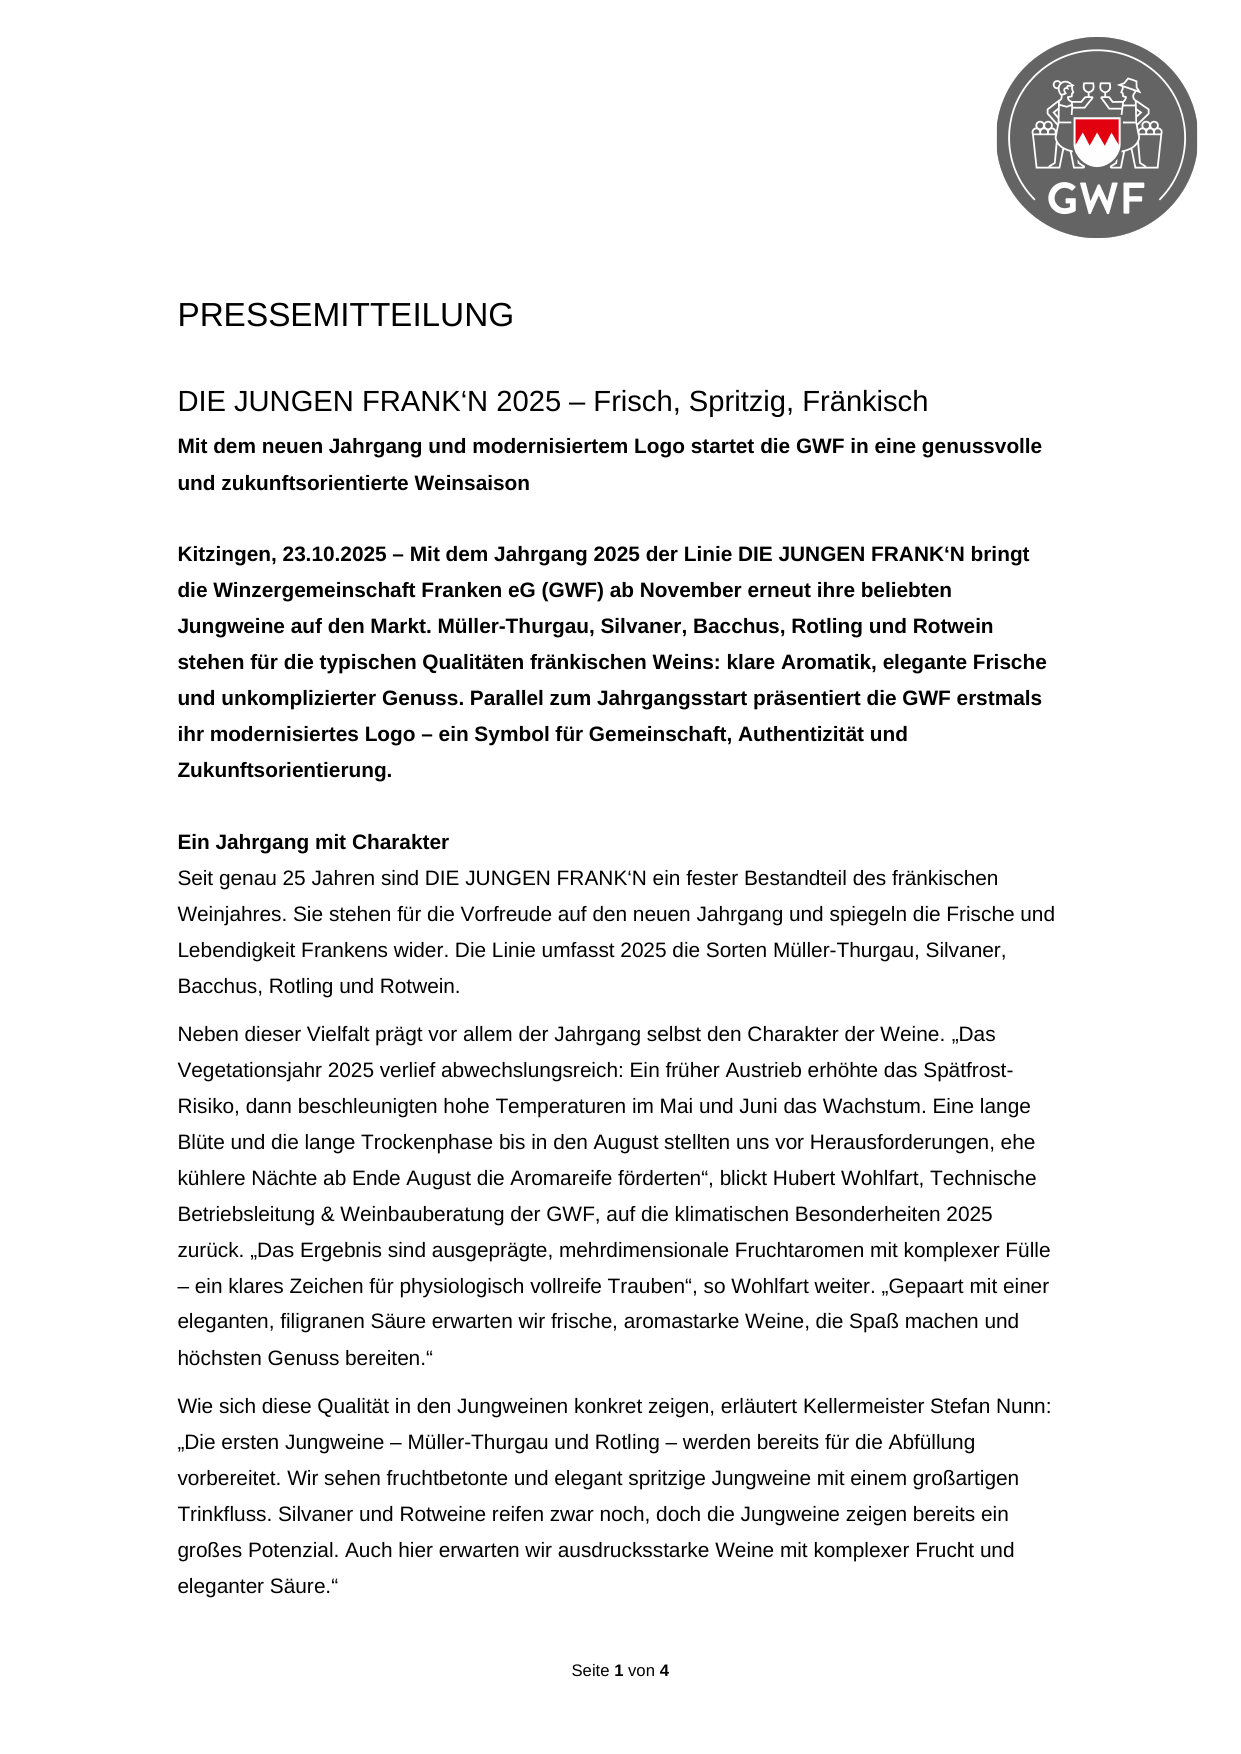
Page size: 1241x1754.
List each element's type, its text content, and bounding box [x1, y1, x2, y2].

picture [996, 37, 1198, 238]
text Seit genau 25 Jahren sind DIE JUNGEN FRANK‘N ein fester Bestandteil des fränkischen Weinjahres. Sie stehen für die Vorfreude auf den neuen Jahrgang und spiegeln die Frische und Lebendigkeit Frankens wider. Die Linie umfasst 2025 die Sorten Müller-Thurgau, Silvaner, Bacchus, Rotling und Rotwein. [177, 866, 1063, 997]
text Wie sich diese Qualität in den Jungweinen konkret zeigen, erläutert Kellermeister Stefan Nunn: „Die ersten Jungweine – Müller-Thurgau und Rotling – werden bereits für die Abfüllung vorbereitet. Wir sehen fruchtbetonte und elegant spritzige Jungweine mit einem großartigen Trinkfluss. Silvaner und Rotweine reifen zwar noch, doch die Jungweine zeigen bereits ein großes Potenzial. Auch hier erwarten wir ausdrucksstarke Weine mit komplexer Frucht und eleganter Säure.“ [177, 1394, 1063, 1597]
text Neben dieser Vielfalt prägt vor allem der Jahrgang selbst den Charakter der Weine. „Das Vegetationsjahr 2025 verlief abwechslungsreich: Ein früher Austrieb erhöhte das Spätfrost-Risiko, dann beschleunigten hohe Temperaturen im Mai und Juni das Wachstum. Eine lange Blüte und die lange Trockenphase bis in den August stellten uns vor Herausforderungen, ehe kühlere Nächte ab Ende August die Aromareife förderten“, blickt Hubert Wohlfart, Technische Betriebsleitung & Weinbauberatung der GWF, auf die klimatischen Besonderheiten 2025 zurück. „Das Ergebnis sind ausgeprägte, mehrdimensionale Fruchtaromen mit komplexer Fülle – ein klares Zeichen für physiologisch vollreife Trauben“, so Wohlfart weiter. „Gepaart mit einer eleganten, filigranen Säure erwarten wir frische, aromastarke Weine, die Spaß machen und höchsten Genuss bereiten.“ [177, 1022, 1063, 1369]
text Ein Jahrgang mit Charakter [177, 830, 1063, 854]
text Mit dem neuen Jahrgang und modernisiertem Logo startet die GWF in eine genussvolle und zukunftsorientierte Weinsaison [177, 434, 1063, 494]
text DIE JUNGEN FRANK‘N 2025 – Frisch, Spritzig, Fränkisch [177, 384, 1063, 418]
text PRESSEMITTEILUNG [177, 295, 1063, 334]
text Kitzingen, 23.10.2025 – Mit dem Jahrgang 2025 der Linie DIE JUNGEN FRANK‘N bringt die Winzergemeinschaft Franken eG (GWF) ab November erneut ihre beliebten Jungweine auf den Markt. Müller-Thurgau, Silvaner, Bacchus, Rotling und Rotwein stehen für die typischen Qualitäten fränkischen Weins: klare Aromatik, elegante Frische und unkomplizierter Genuss. Parallel zum Jahrgangsstart präsentiert die GWF erstmals ihr modernisiertes Logo – ein Symbol für Gemeinschaft, Authentizität und Zukunftsorientierung. [177, 542, 1063, 782]
